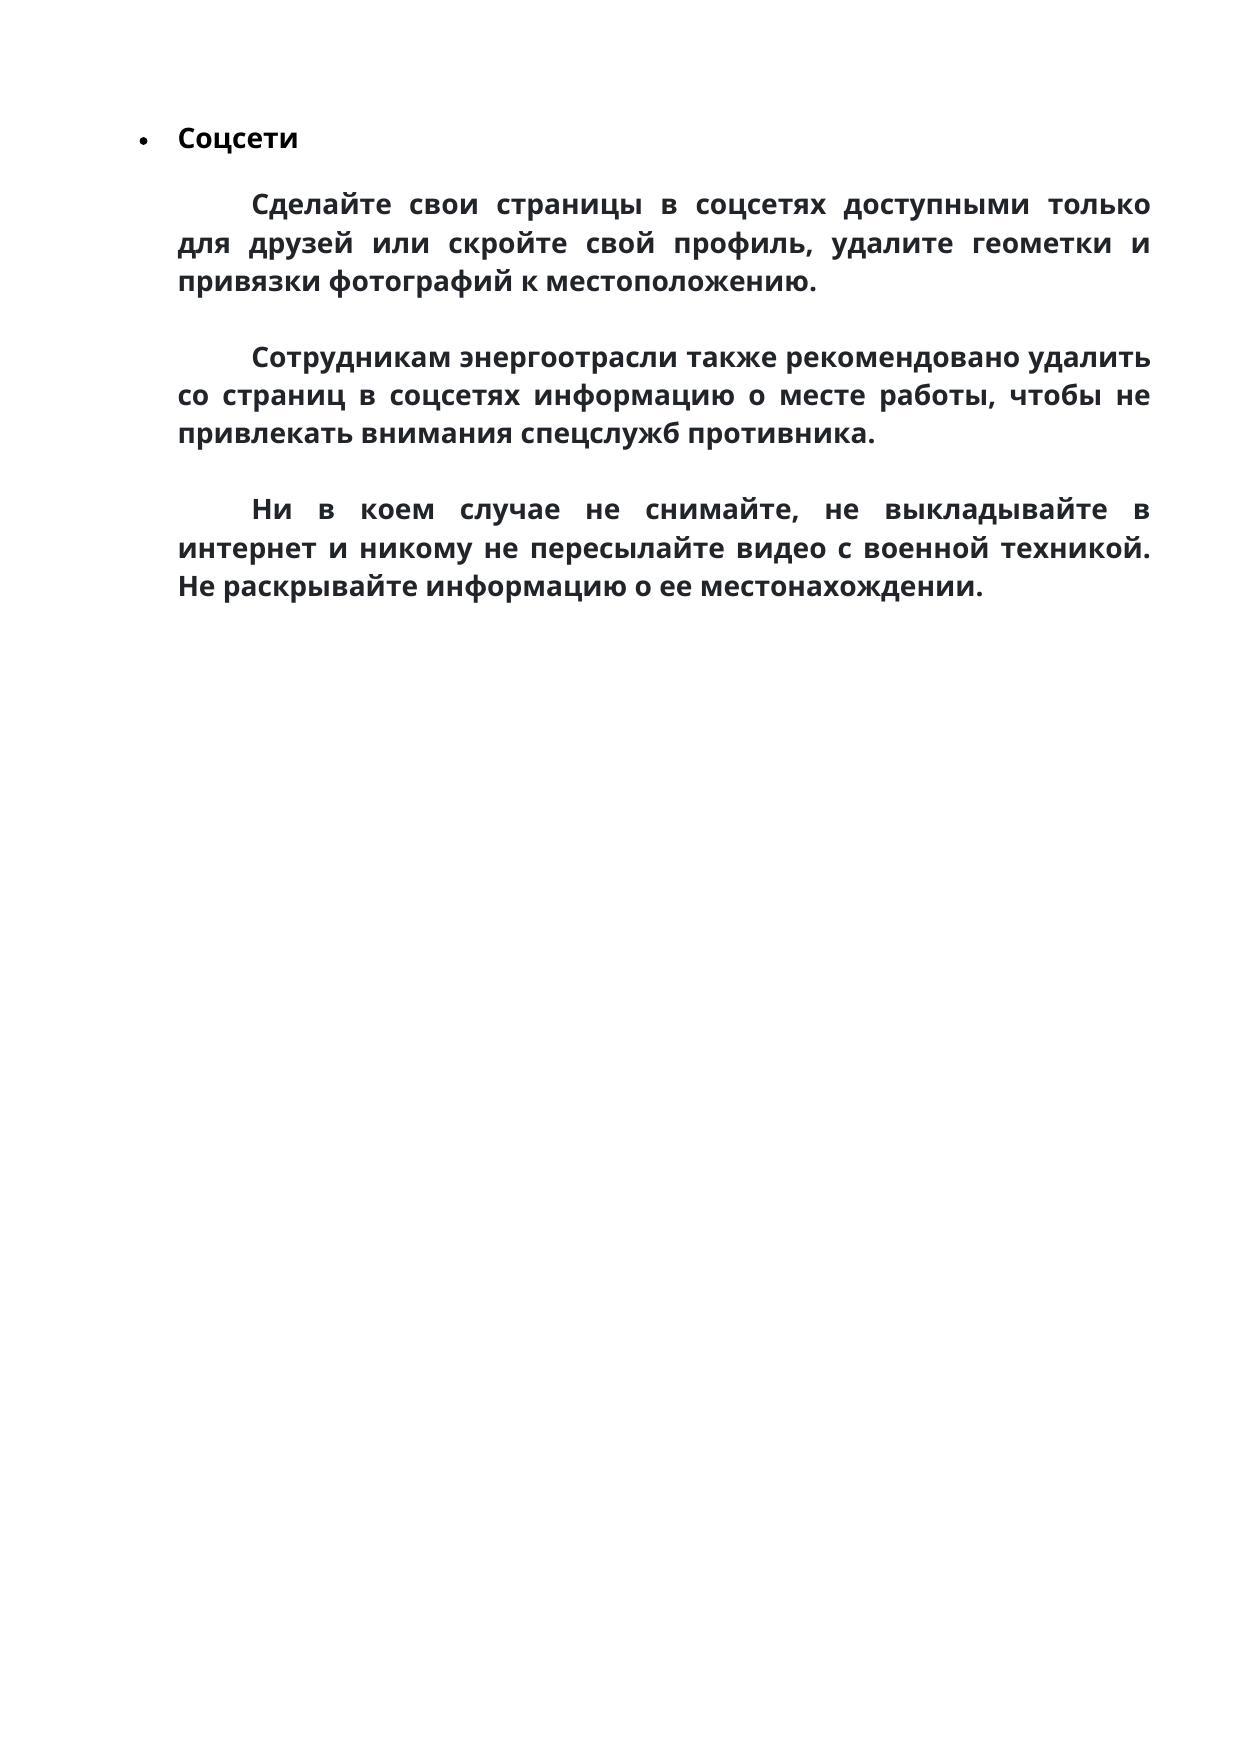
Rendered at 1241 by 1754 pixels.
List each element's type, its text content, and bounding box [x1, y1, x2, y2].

text Сделайте свои страницы в соцсетях доступными только для друзей или скройте свой профиль, удалите геометки и привязки фотографий к местоположению. [177, 184, 1152, 299]
text Сотрудникам энергоотрасли также рекомендовано удалить со страниц в соцсетях информацию о месте работы, чтобы не привлекать внимания спецслужб противника. [177, 337, 1152, 452]
list Соцсети [140, 118, 1152, 156]
